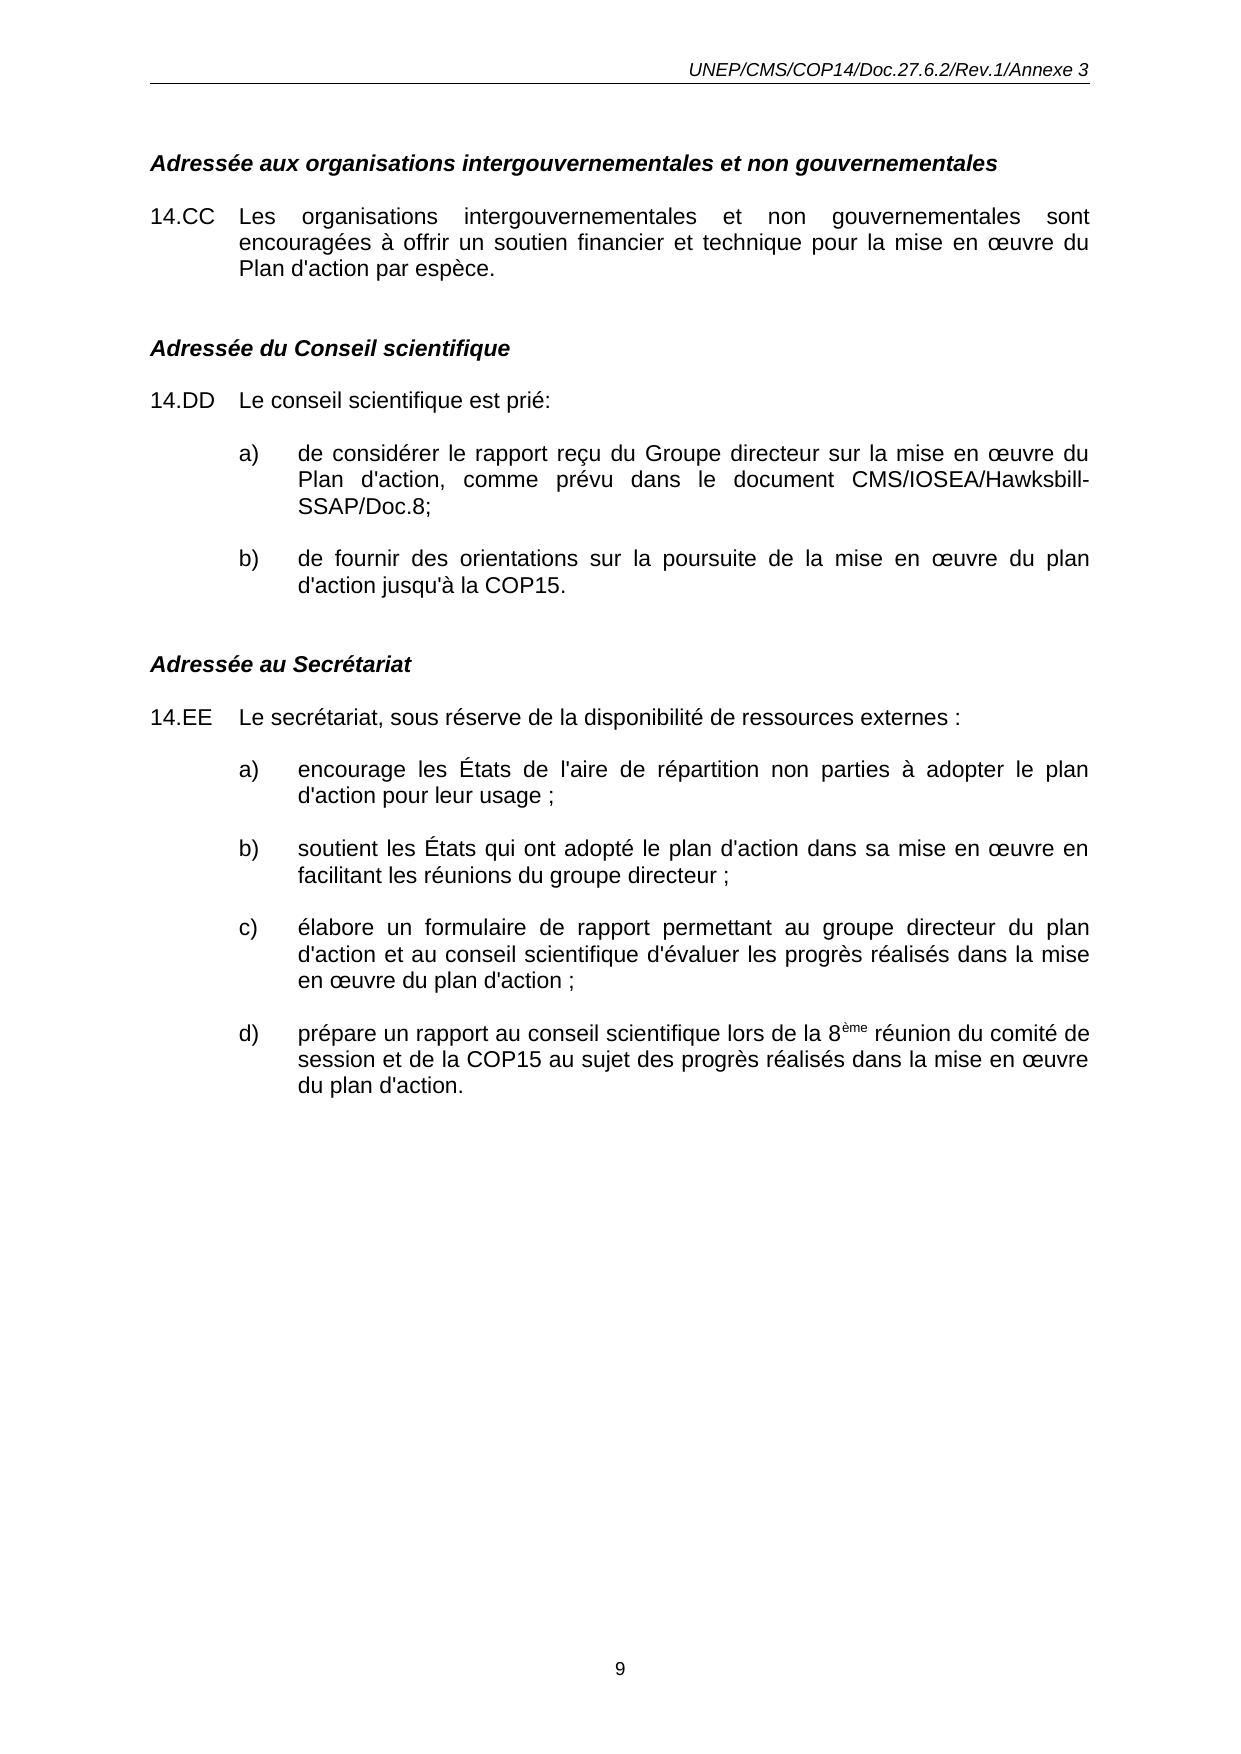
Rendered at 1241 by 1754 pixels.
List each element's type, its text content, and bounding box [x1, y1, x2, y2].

list élabore un formulaire de rapport permettant au groupe directeur du plan d'action et au conseil scientifique d'évaluer les progrès réalisés dans la mise en œuvre du plan d'action ; [239, 914, 1090, 993]
list prépare un rapport au conseil scientifique lors de la 8ème réunion du comité de session et de la COP15 au sujet des progrès réalisés dans la mise en œuvre du plan d'action. [239, 1020, 1090, 1099]
list de considérer le rapport reçu du Groupe directeur sur la mise en œuvre du Plan d'action, comme prévu dans le document CMS/IOSEA/Hawksbill-SSAP/Doc.8; [239, 440, 1090, 519]
text 14.EE Le secrétariat, sous réserve de la disponibilité de ressources externes : [150, 703, 1090, 730]
list de fournir des orientations sur la poursuite de la mise en œuvre du plan d'action jusqu'à la COP15. [239, 545, 1090, 598]
text Adressée au Secrétariat [150, 651, 1090, 677]
text Adressée du Conseil scientifique [150, 334, 1090, 361]
text 14.DD Le conseil scientifique est prié: [150, 387, 1090, 413]
list soutient les États qui ont adopté le plan d'action dans sa mise en œuvre en facilitant les réunions du groupe directeur ; [239, 835, 1090, 888]
list encourage les États de l'aire de répartition non parties à adopter le plan d'action pour leur usage ; [239, 756, 1090, 809]
text 14.CC Les organisations intergouvernementales et non gouvernementales sont encouragées à offrir un soutien financier et technique pour la mise en œuvre du Plan d'action par espèce. [150, 203, 1090, 282]
text Adressée aux organisations intergouvernementales et non gouvernementales [150, 150, 1090, 176]
